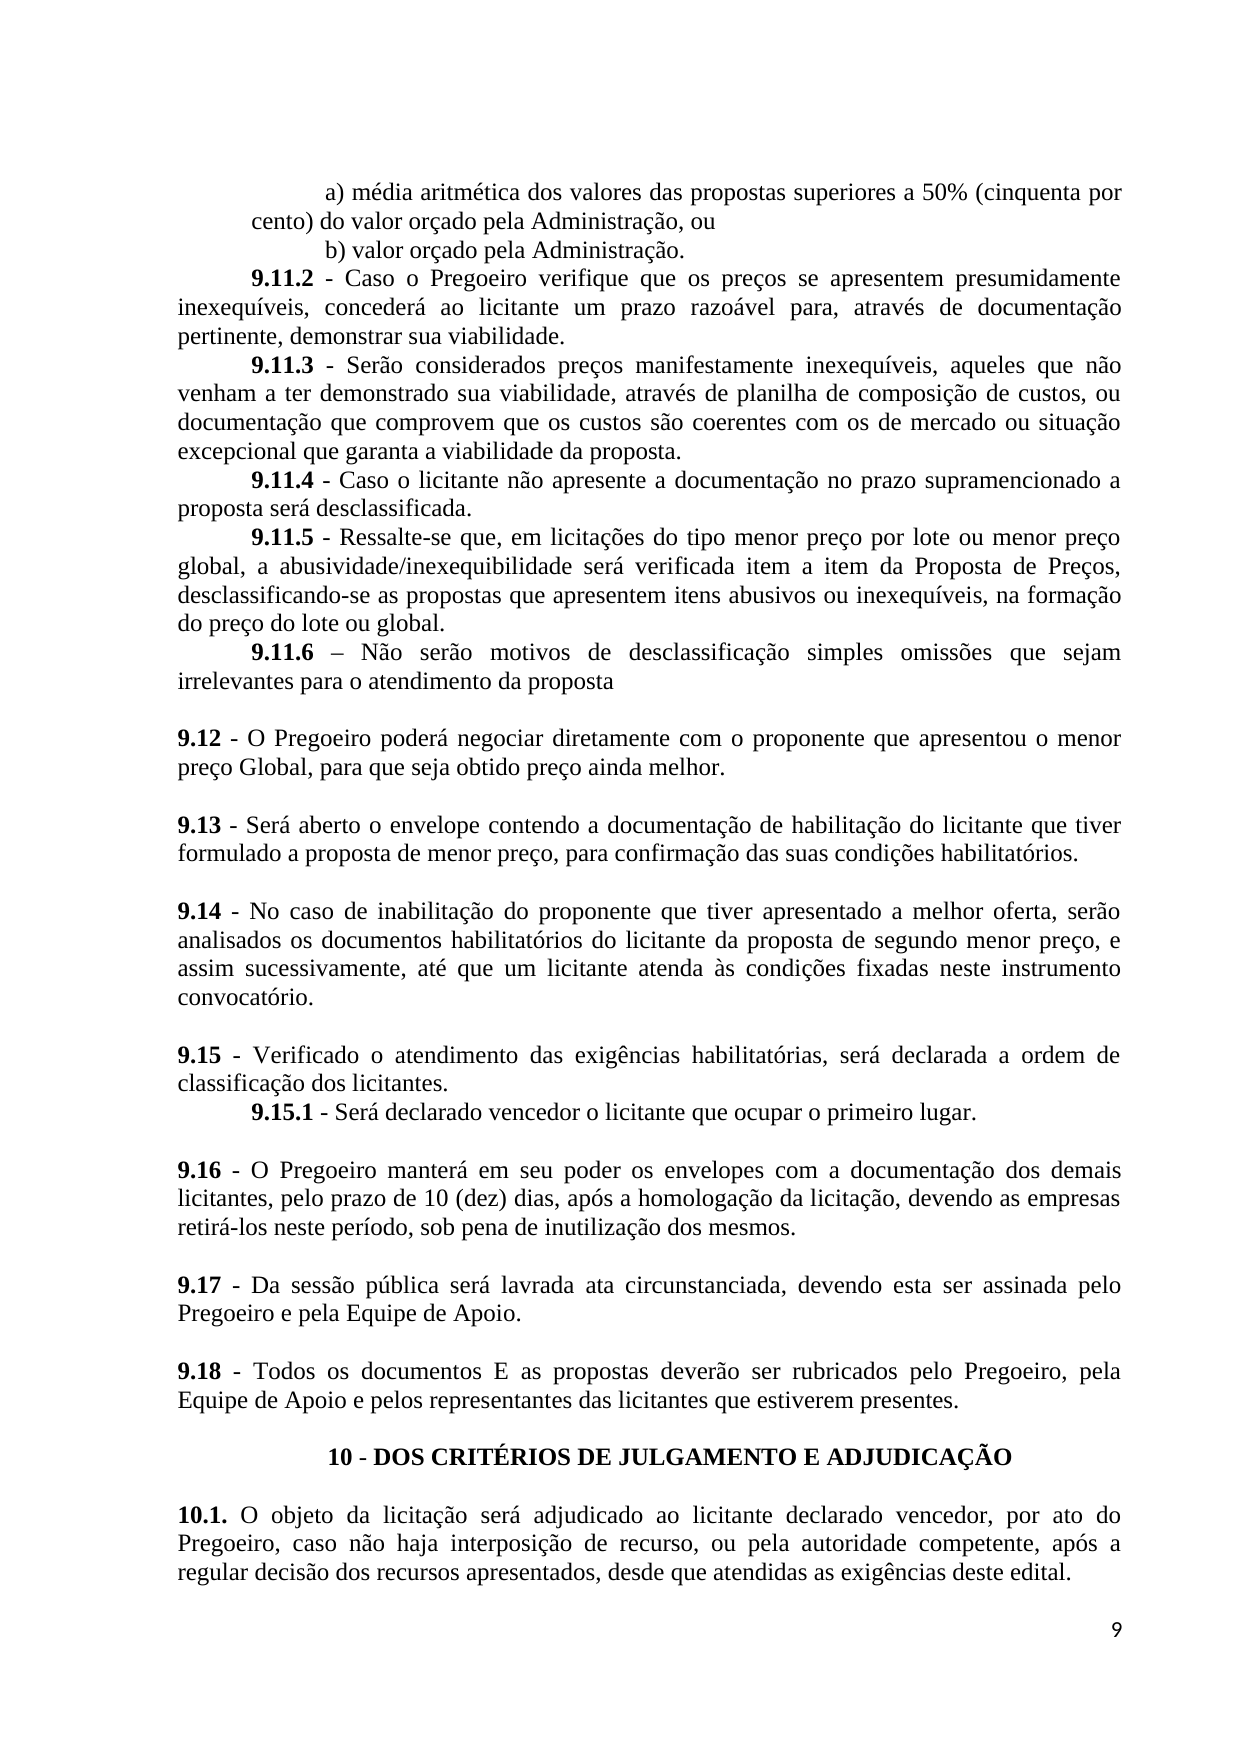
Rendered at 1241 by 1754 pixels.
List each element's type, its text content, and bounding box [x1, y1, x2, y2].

text 9.16 - O Pregoeiro manterá em seu poder os envelopes com a documentação dos demais licitantes, pelo prazo de 10 (dez) dias, após a homologação da licitação, devendo as empresas retirá-los neste período, sob pena de inutilização dos mesmos. [177, 1155, 1122, 1241]
text 9.15 - Verificado o atendimento das exigências habilitatórias, será declarada a ordem de classificação dos licitantes. [177, 1040, 1122, 1097]
text 9.11.5 - Ressalte-se que, em licitações do tipo menor preço por lote ou menor preço global, a abusividade/inexequibilidade será verificada item a item da Proposta de Preços, desclassificando-se as propostas que apresentem itens abusivos ou inexequíveis, na formação do preço do lote ou global. [177, 522, 1122, 637]
text a) média aritmética dos valores das propostas superiores a 50% (cinquenta por cento) do valor orçado pela Administração, ou [251, 177, 1122, 235]
text 9.17 - Da sessão pública será lavrada ata circunstanciada, devendo esta ser assinada pelo Pregoeiro e pela Equipe de Apoio. [177, 1270, 1122, 1327]
text 9.15.1 - Será declarado vencedor o licitante que ocupar o primeiro lugar. [177, 1097, 1122, 1126]
text 9.11.3 - Serão considerados preços manifestamente inexequíveis, aqueles que não venham a ter demonstrado sua viabilidade, através de planilha de composição de custos, ou documentação que comprovem que os custos são coerentes com os de mercado ou situação excepcional que garanta a viabilidade da proposta. [177, 350, 1122, 465]
text 9.11.6 – Não serão motivos de desclassificação simples omissões que sejam irrelevantes para o atendimento da proposta [177, 637, 1122, 695]
text 10.1. O objeto da licitação será adjudicado ao licitante declarado vencedor, por ato do Pregoeiro, caso não haja interposição de recurso, ou pela autoridade competente, após a regular decisão dos recursos apresentados, desde que atendidas as exigências deste edital. [177, 1500, 1122, 1586]
text 9.11.2 - Caso o Pregoeiro verifique que os preços se apresentem presumidamente inexequíveis, concederá ao licitante um prazo razoável para, através de documentação pertinente, demonstrar sua viabilidade. [177, 263, 1122, 350]
text 9.18 - Todos os documentos E as propostas deverão ser rubricados pelo Pregoeiro, pela Equipe de Apoio e pelos representantes das licitantes que estiverem presentes. [177, 1356, 1122, 1413]
text 9.13 - Será aberto o envelope contendo a documentação de habilitação do licitante que tiver formulado a proposta de menor preço, para confirmação das suas condições habilitatórios. [177, 810, 1122, 867]
text 9.12 - O Pregoeiro poderá negociar diretamente com o proponente que apresentou o menor preço Global, para que seja obtido preço ainda melhor. [177, 723, 1122, 781]
text 9.14 - No caso de inabilitação do proponente que tiver apresentado a melhor oferta, serão analisados os documentos habilitatórios do licitante da proposta de segundo menor preço, e assim sucessivamente, até que um licitante atenda às condições fixadas neste instrumento convocatório. [177, 896, 1122, 1011]
text b) valor orçado pela Administração. [251, 235, 1122, 263]
text 10 - DOS CRITÉRIOS DE JULGAMENTO E ADJUDICAÇÃO [177, 1442, 1122, 1471]
text 9.11.4 - Caso o licitante não apresente a documentação no prazo supramencionado a proposta será desclassificada. [177, 465, 1122, 522]
